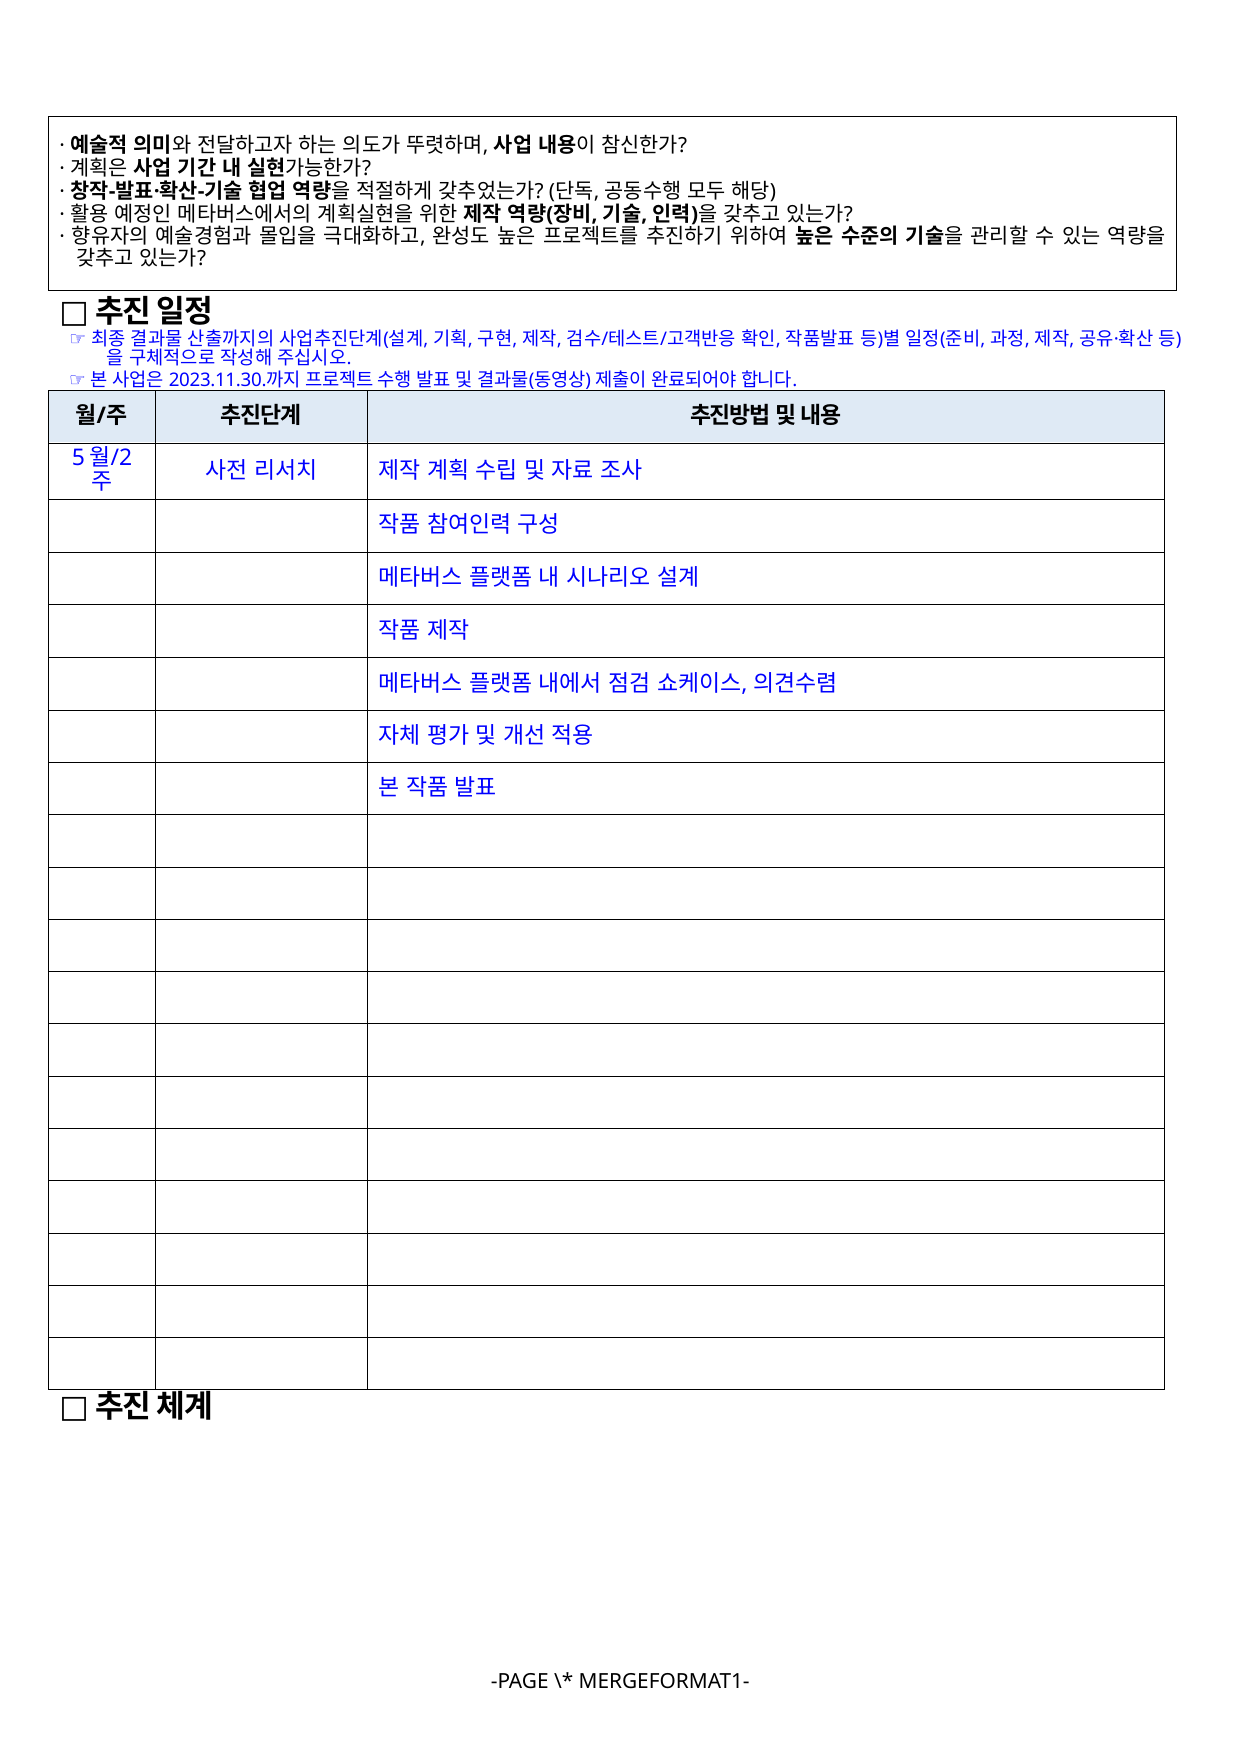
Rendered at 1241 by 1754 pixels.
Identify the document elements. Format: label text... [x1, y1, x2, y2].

table_cell [368, 868, 1164, 919]
table_cell [368, 815, 1164, 866]
table_cell [49, 500, 155, 551]
table_cell [156, 1129, 367, 1180]
table_cell [156, 711, 367, 762]
table_cell [156, 1181, 367, 1232]
text □ 추진 일정 [59, 295, 1181, 329]
table_cell 5월/2주 [49, 444, 155, 499]
table_cell [49, 920, 155, 971]
table_cell [49, 1077, 155, 1128]
table_cell [368, 972, 1164, 1023]
table_cell [49, 1129, 155, 1180]
table_cell 사전 리서치 [156, 444, 367, 499]
table_header 추진방법 및 내용 [368, 391, 1164, 442]
table_cell [368, 920, 1164, 971]
table_cell [156, 553, 367, 604]
table_cell [49, 1338, 155, 1389]
table_cell [368, 1234, 1164, 1285]
table_cell [156, 972, 367, 1023]
table_cell [368, 1286, 1164, 1337]
table_cell 본 작품 발표 [368, 763, 1164, 814]
table_header 월/주 [49, 391, 155, 442]
table_cell [49, 815, 155, 866]
table_cell [368, 1338, 1164, 1389]
table_cell [368, 1024, 1164, 1076]
table_cell 메타버스 플랫폼 내에서 점검 쇼케이스, 의견수렴 [368, 658, 1164, 709]
table_cell [156, 1234, 367, 1285]
table_cell [49, 1234, 155, 1285]
text ☞ 최종 결과물 산출까지의 사업추진단계(설계, 기획, 구현, 제작, 검수/테스트/고객반응 확인, 작품발표 등)별 일정(준비, 과정, 제작, 공유·확산 등)을 구체적으로 작성해 주십시오. [59, 329, 1181, 370]
table_cell 메타버스 플랫폼 내 시나리오 설계 [368, 553, 1164, 604]
table_cell [156, 920, 367, 971]
table_cell 자체 평가 및 개선 적용 [368, 711, 1164, 762]
table_cell [49, 763, 155, 814]
table_cell 작품 참여인력 구성 [368, 500, 1164, 551]
table_cell [156, 658, 367, 709]
table_cell [49, 1024, 155, 1076]
table_cell [156, 500, 367, 551]
table_cell [49, 711, 155, 762]
table_cell [368, 1181, 1164, 1232]
table_cell · 예술적 의미와 전달하고자 하는 의도가 뚜렷하며, 사업 내용이 참신한가? · 계획은 사업 기간 내 실현가능한가? · 창작-발표·확산-기술 협업 역량을 적절하게 갖추었는가? (단독, 공동수행 모두 해당) · 활용 예정인 메타버스에서의 계획실현을 위한 제작 역량(장비, 기술, 인력)을 갖추고 있는가? · 향유자의 예술경험과 몰입을 극대화하고, 완성도 높은 프로젝트를 추진하기 위하여 높은 수준의 기술을 관리할 수 있는 역량을 갖추고 있는가? [49, 117, 1176, 289]
table_cell [49, 868, 155, 919]
table_cell [49, 972, 155, 1023]
table_cell [156, 763, 367, 814]
text ☞ 본 사업은 2023.11.30.까지 프로젝트 수행 발표 및 결과물(동영상) 제출이 완료되어야 합니다. [59, 370, 1181, 390]
table_cell [156, 868, 367, 919]
table_cell [368, 1077, 1164, 1128]
table_cell 제작 계획 수립 및 자료 조사 [368, 444, 1164, 499]
table_cell [156, 1024, 367, 1076]
table_cell [156, 605, 367, 657]
table_cell [156, 815, 367, 866]
table_cell 작품 제작 [368, 605, 1164, 657]
table_cell [49, 553, 155, 604]
table_cell [368, 1129, 1164, 1180]
table_cell [156, 1286, 367, 1337]
table_cell [49, 1286, 155, 1337]
text □ 추진 체계 [59, 1390, 1181, 1424]
table_cell [49, 658, 155, 709]
table_header 추진단계 [156, 391, 367, 442]
table_cell [156, 1077, 367, 1128]
table_cell [49, 1181, 155, 1232]
table_cell [49, 605, 155, 657]
table_cell [156, 1338, 367, 1389]
